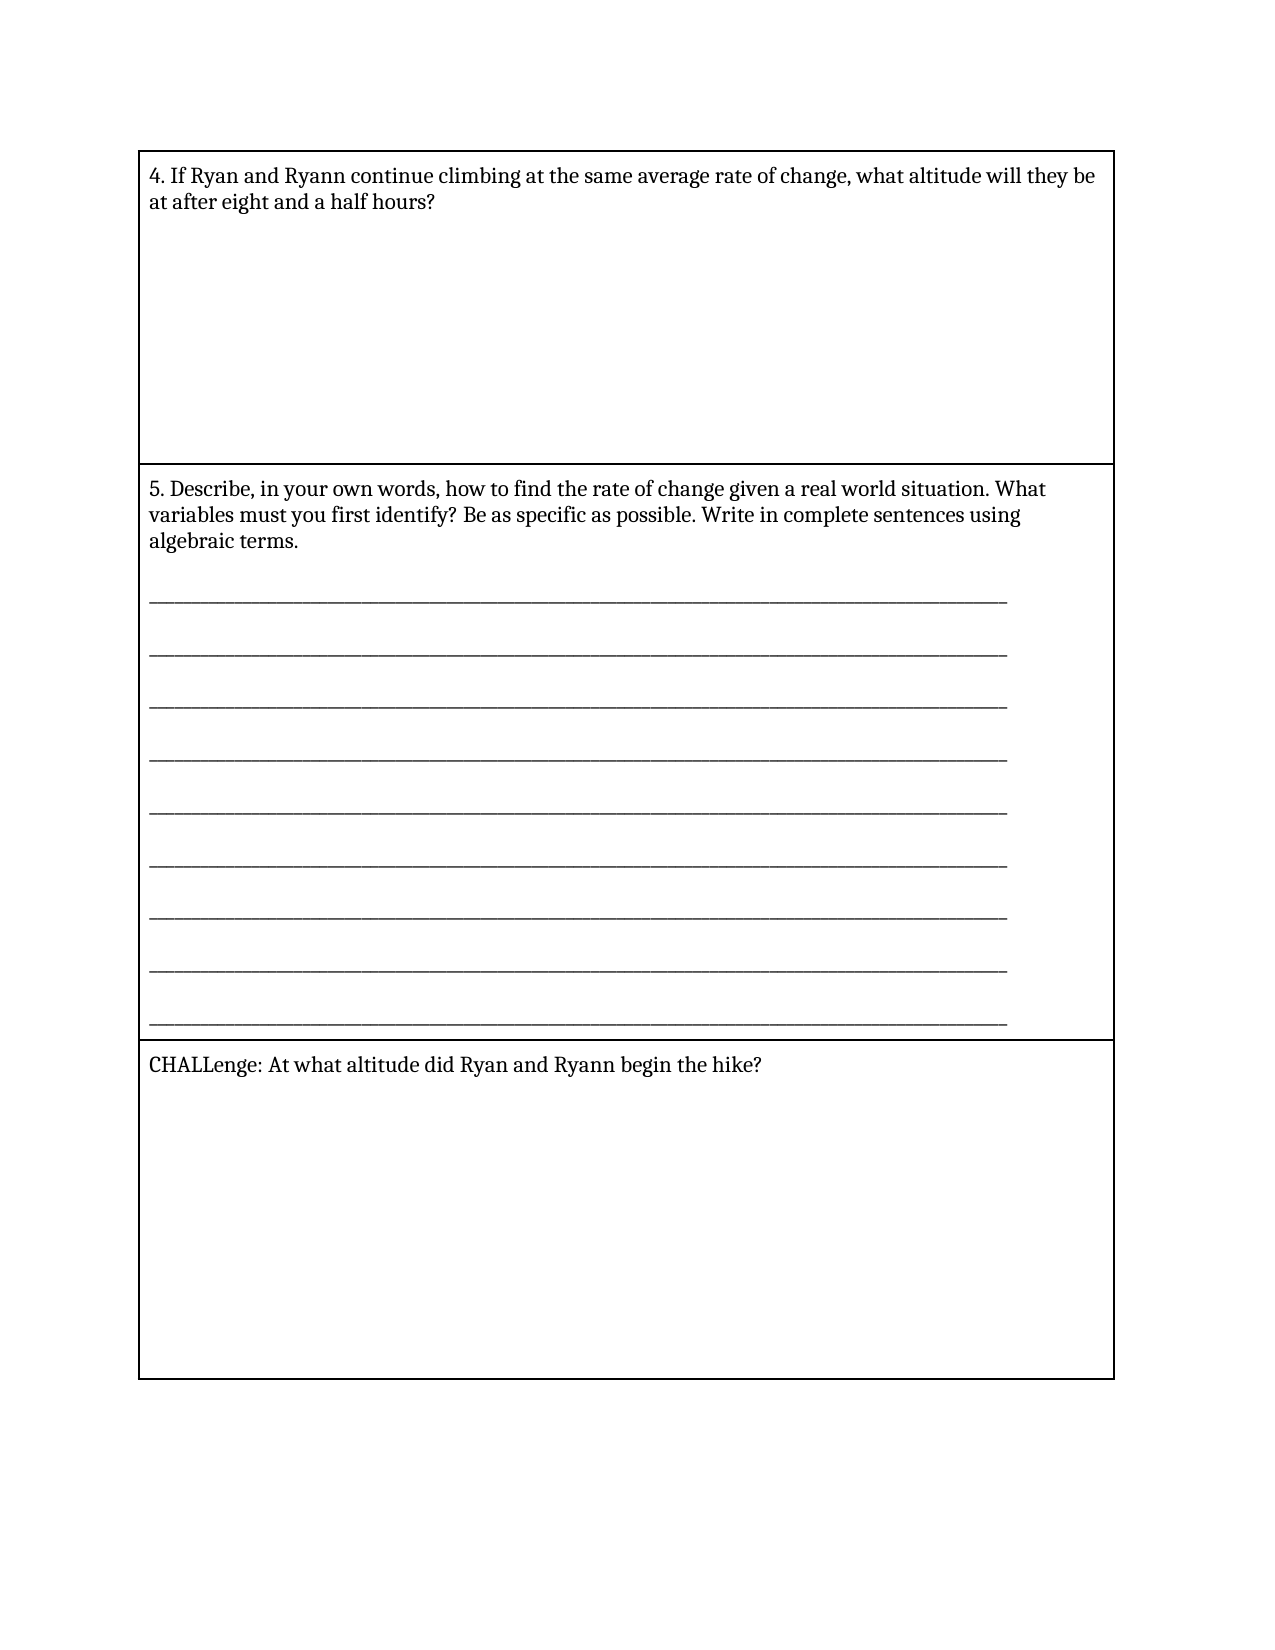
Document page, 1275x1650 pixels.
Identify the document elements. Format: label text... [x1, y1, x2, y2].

table_cell 4. If Ryan and Ryann continue climbing at the same average rate of change, what altitude will they be at after eight and a half hours? [140, 152, 1113, 463]
table_cell CHALLenge: At what altitude did Ryan and Ryann begin the hike? [140, 1041, 1113, 1378]
table_cell 5. Describe, in your own words, how to find the rate of change given a real world situation. What variables must you first identify? Be as specific as possible. Write in complete sentences using algebraic terms. _____________________________________________________________________________________________________ _____________________________________________________________________________________________________ _____________________________________________________________________________________________________ _____________________________________________________________________________________________________ _____________________________________________________________________________________________________ _____________________________________________________________________________________________________ _____________________________________________________________________________________________________ _____________________________________________________________________________________________________ _____________________________________________________________________________________________________ [140, 465, 1113, 1039]
